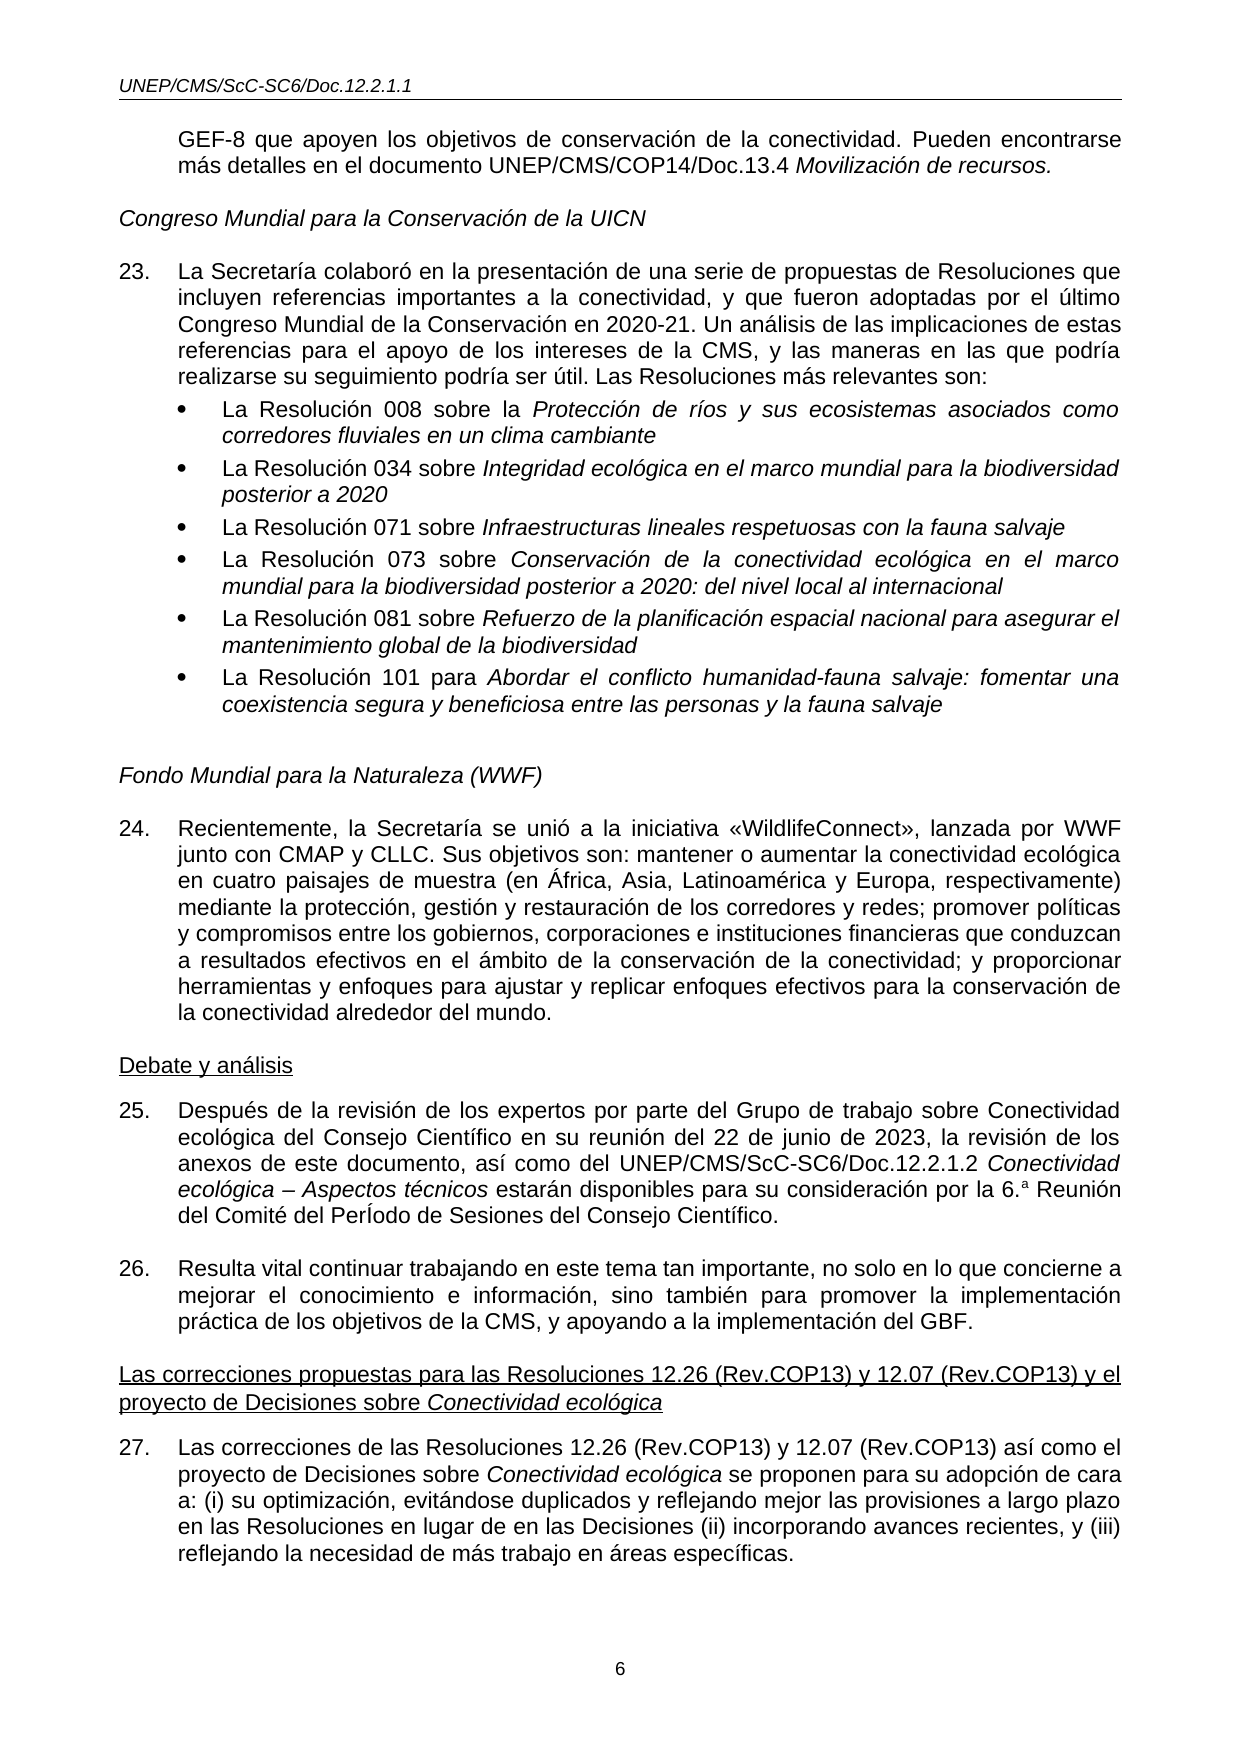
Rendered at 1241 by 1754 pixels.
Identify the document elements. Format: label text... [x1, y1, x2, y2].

text 26. Resulta vital continuar trabajando en este tema tan importante, no solo en lo que concierne a mejorar el conocimiento e información, sino también para promover la implementación práctica de los objetivos de la CMS, y apoyando a la implementación del GBF. [118, 1255, 1122, 1334]
list La Resolución 073 sobre Conservación de la conectividad ecológica en el marco mundial para la biodiversidad posterior a 2020: del nivel local al internacional [178, 546, 1122, 599]
text 23. La Secretaría colaboró en la presentación de una serie de propuestas de Resoluciones que incluyen referencias importantes a la conectividad, y que fueron adoptadas por el último Congreso Mundial de la Conservación en 2020-21. Un análisis de las implicaciones de estas referencias para el apoyo de los intereses de la CMS, y las maneras en las que podría realizarse su seguimiento podría ser útil. Las Resoluciones más relevantes son: [118, 258, 1122, 389]
list La Resolución 081 sobre Refuerzo de la planificación espacial nacional para asegurar el mantenimiento global de la biodiversidad [178, 605, 1122, 658]
list La Resolución 101 para Abordar el conflicto humanidad-fauna salvaje: fomentar una coexistencia segura y beneficiosa entre las personas y la fauna salvaje [178, 664, 1122, 717]
text Congreso Mundial para la Conservación de la UICN [118, 205, 1122, 231]
text Las correcciones propuestas para las Resoluciones 12.26 (Rev.COP13) y 12.07 (Rev.COP13) y el proyecto de Decisiones sobre Conectividad ecológica [118, 1361, 1122, 1415]
list La Resolución 008 sobre la Protección de ríos y sus ecosistemas asociados como corredores fluviales en un clima cambiante [178, 396, 1122, 448]
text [118, 126, 1122, 179]
text Fondo Mundial para la Naturaleza (WWF) [118, 762, 1122, 788]
text Debate y análisis [118, 1052, 1122, 1078]
list La Resolución 071 sobre Infraestructuras lineales respetuosas con la fauna salvaje [178, 514, 1122, 540]
text 25. Después de la revisión de los expertos por parte del Grupo de trabajo sobre Conectividad ecológica del Consejo Científico en su reunión del 22 de junio de 2023, la revisión de los anexos de este documento, así como del UNEP/CMS/ScC-SC6/Doc.12.2.1.2 Conectividad ecológica – Aspectos técnicos estarán disponibles para su consideración por la 6.a Reunión del Comité del PerÍodo de Sesiones del Consejo Científico. [118, 1097, 1122, 1229]
text 24. Recientemente, la Secretaría se unió a la iniciativa «WildlifeConnect», lanzada por WWF junto con CMAP y CLLC. Sus objetivos son: mantener o aumentar la conectividad ecológica en cuatro paisajes de muestra (en África, Asia, Latinoamérica y Europa, respectivamente) mediante la protección, gestión y restauración de los corredores y redes; promover políticas y compromisos entre los gobiernos, corporaciones e instituciones financieras que conduzcan a resultados efectivos en el ámbito de la conservación de la conectividad; y proporcionar herramientas y enfoques para ajustar y replicar enfoques efectivos para la conservación de la conectividad alrededor del mundo. [118, 815, 1122, 1026]
text 27. Las correcciones de las Resoluciones 12.26 (Rev.COP13) y 12.07 (Rev.COP13) así como el proyecto de Decisiones sobre Conectividad ecológica se proponen para su adopción de cara a: (i) su optimización, evitándose duplicados y reflejando mejor las provisiones a largo plazo en las Resoluciones en lugar de en las Decisiones (ii) incorporando avances recientes, y (iii) reflejando la necesidad de más trabajo en áreas específicas. [118, 1434, 1122, 1566]
list La Resolución 034 sobre Integridad ecológica en el marco mundial para la biodiversidad posterior a 2020 [178, 455, 1122, 507]
